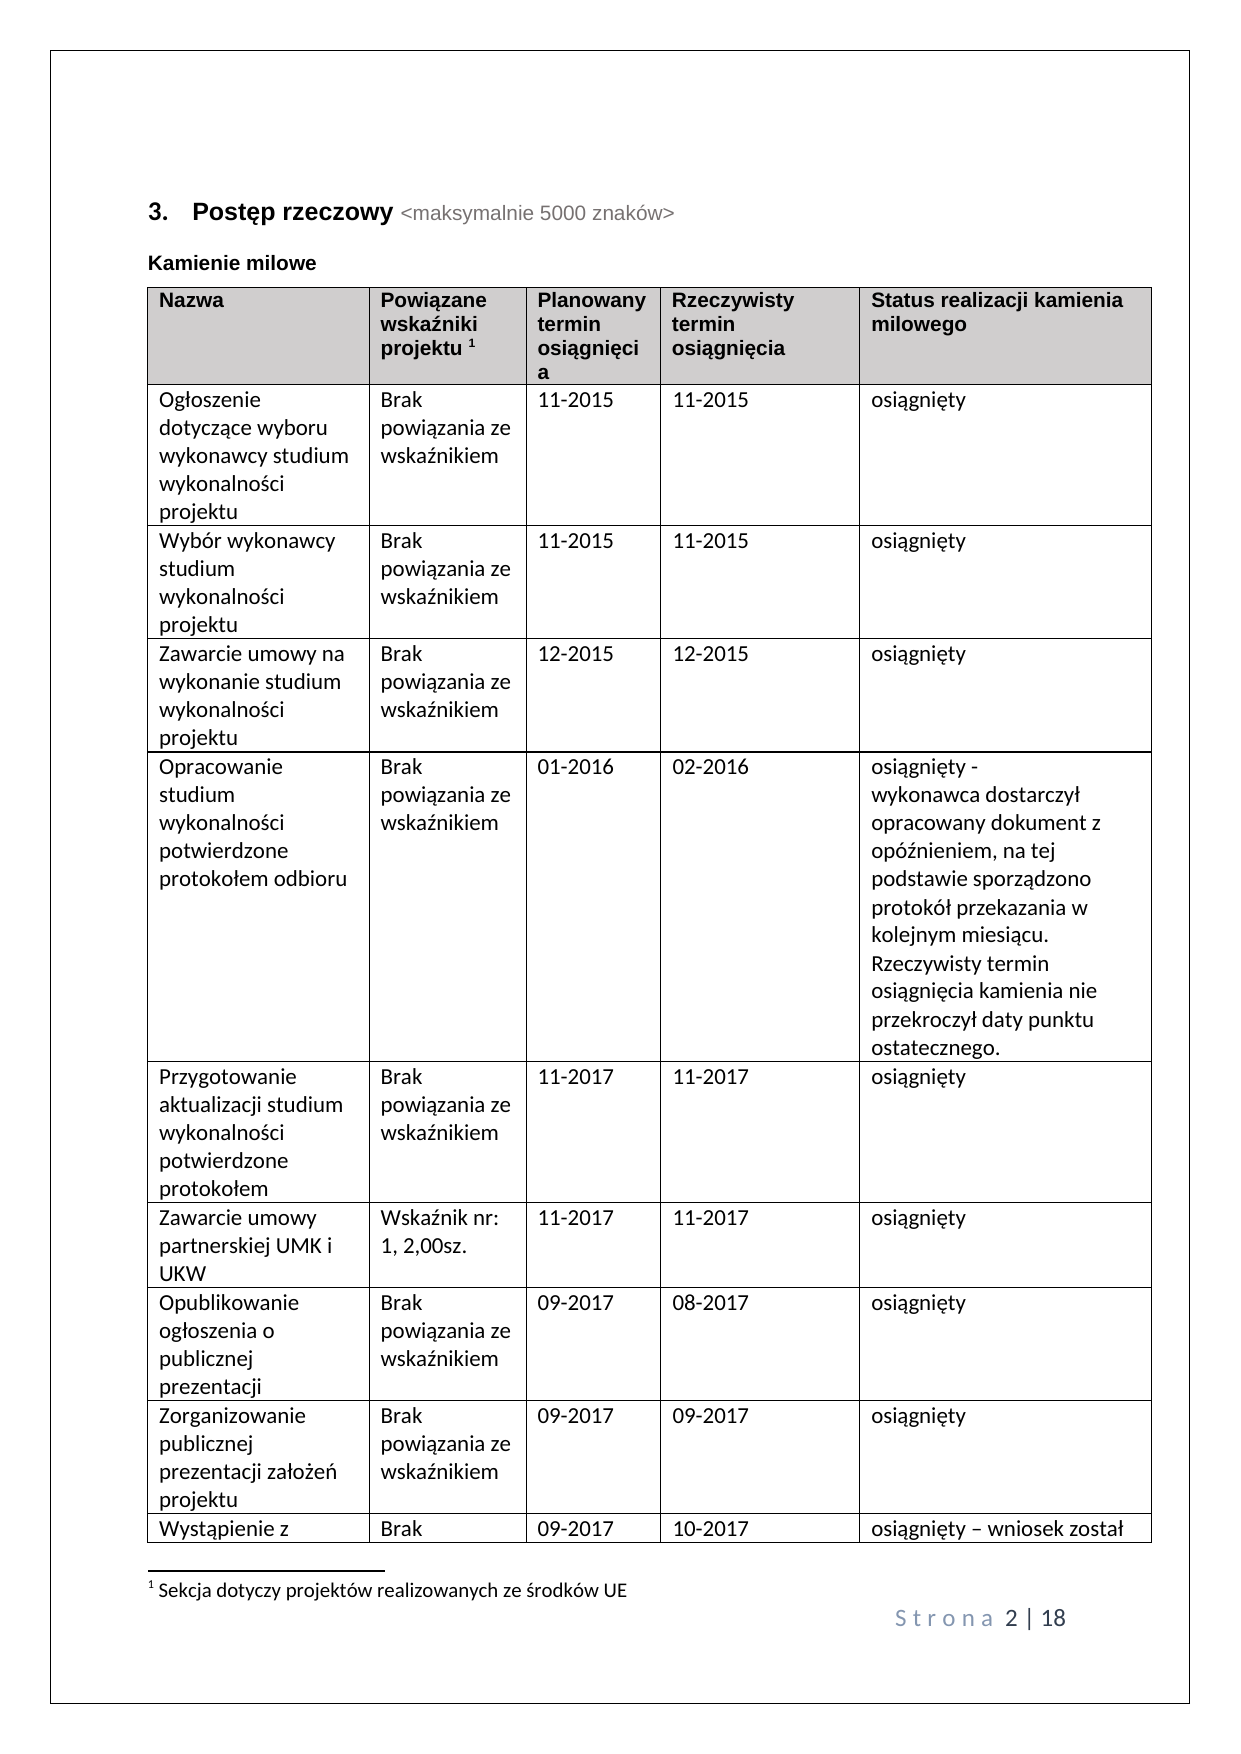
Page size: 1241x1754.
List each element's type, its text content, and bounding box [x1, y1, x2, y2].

table_cell osiągnięty [860, 1288, 1151, 1400]
table_cell osiągnięty [860, 526, 1151, 638]
table_cell Brak powiązania ze wskaźnikiem [370, 753, 526, 1061]
table_cell Brak powiązania ze wskaźnikiem [370, 385, 526, 525]
table_header Rzeczywisty termin osiągnięcia [661, 288, 859, 384]
table_cell osiągnięty [860, 1401, 1151, 1513]
table_cell 02-2016 [661, 753, 859, 1061]
table_cell Brak powiązania ze wskaźnikiem [370, 1514, 526, 1542]
table_cell 09-2017 [527, 1401, 660, 1513]
table_cell 01-2016 [527, 753, 660, 1061]
table_cell 08-2017 [661, 1288, 859, 1400]
table_cell 11-2017 [527, 1062, 660, 1202]
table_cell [860, 1514, 1151, 1542]
table_cell Brak powiązania ze wskaźnikiem [370, 526, 526, 638]
table_cell 12-2015 [661, 639, 859, 751]
table_cell osiągnięty - wykonawca dostarczył opracowany dokument z opóźnieniem, na tej podstawie sporządzono protokół przekazania w kolejnym miesiącu. Rzeczywisty termin osiągnięcia kamienia nie przekroczył daty punktu ostatecznego. [860, 753, 1151, 1061]
table_cell 12-2015 [527, 639, 660, 751]
table_cell 11-2015 [661, 526, 859, 638]
table_cell Opublikowanie ogłoszenia o publicznej prezentacji [148, 1288, 369, 1400]
table_cell Opracowanie studium wykonalności potwierdzone protokołem odbioru [148, 753, 369, 1061]
table_cell 11-2015 [527, 526, 660, 638]
table_header Nazwa [148, 288, 369, 384]
text Kamienie milowe [148, 251, 1093, 275]
table_cell Zawarcie umowy na wykonanie studium wykonalności projektu [148, 639, 369, 751]
table_cell osiągnięty [860, 1062, 1151, 1202]
table_cell Brak powiązania ze wskaźnikiem [370, 1062, 526, 1202]
table_cell Zorganizowanie publicznej prezentacji założeń projektu [148, 1401, 369, 1513]
table_cell 11-2017 [527, 1203, 660, 1287]
table_cell 10-2017 [661, 1514, 859, 1542]
table_cell Brak powiązania ze wskaźnikiem [370, 639, 526, 751]
table_cell 11-2015 [527, 385, 660, 525]
table_cell Brak powiązania ze wskaźnikiem [370, 1401, 526, 1513]
table_cell 09-2017 [527, 1514, 660, 1542]
table_cell 11-2017 [661, 1062, 859, 1202]
table_cell Wskaźnik nr: 1, 2,00sz. [370, 1203, 526, 1287]
table_cell Przygotowanie aktualizacji studium wykonalności potwierdzone protokołem [148, 1062, 369, 1202]
table_cell Brak powiązania ze wskaźnikiem [370, 1288, 526, 1400]
table_cell Zawarcie umowy partnerskiej UMK i UKW [148, 1203, 369, 1287]
table_header Status realizacji kamienia milowego [860, 288, 1151, 384]
table_cell 09-2017 [661, 1401, 859, 1513]
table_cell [148, 1514, 369, 1542]
table_cell 11-2015 [661, 385, 859, 525]
table_cell 11-2017 [661, 1203, 859, 1287]
table_header Planowany termin osiągnięcia [527, 288, 660, 384]
subtitle Postęp rzeczowy <maksymalnie 5000 znaków> [148, 194, 1093, 227]
table_cell osiągnięty [860, 1203, 1151, 1287]
table_cell osiągnięty [860, 639, 1151, 751]
table_cell osiągnięty [860, 385, 1151, 525]
table_cell 09-2017 [527, 1288, 660, 1400]
table_cell Wybór wykonawcy studium wykonalności projektu [148, 526, 369, 638]
table_cell Ogłoszenie dotyczące wyboru wykonawcy studium wykonalności projektu [148, 385, 369, 525]
table_header Powiązane wskaźniki projektu [370, 288, 526, 384]
